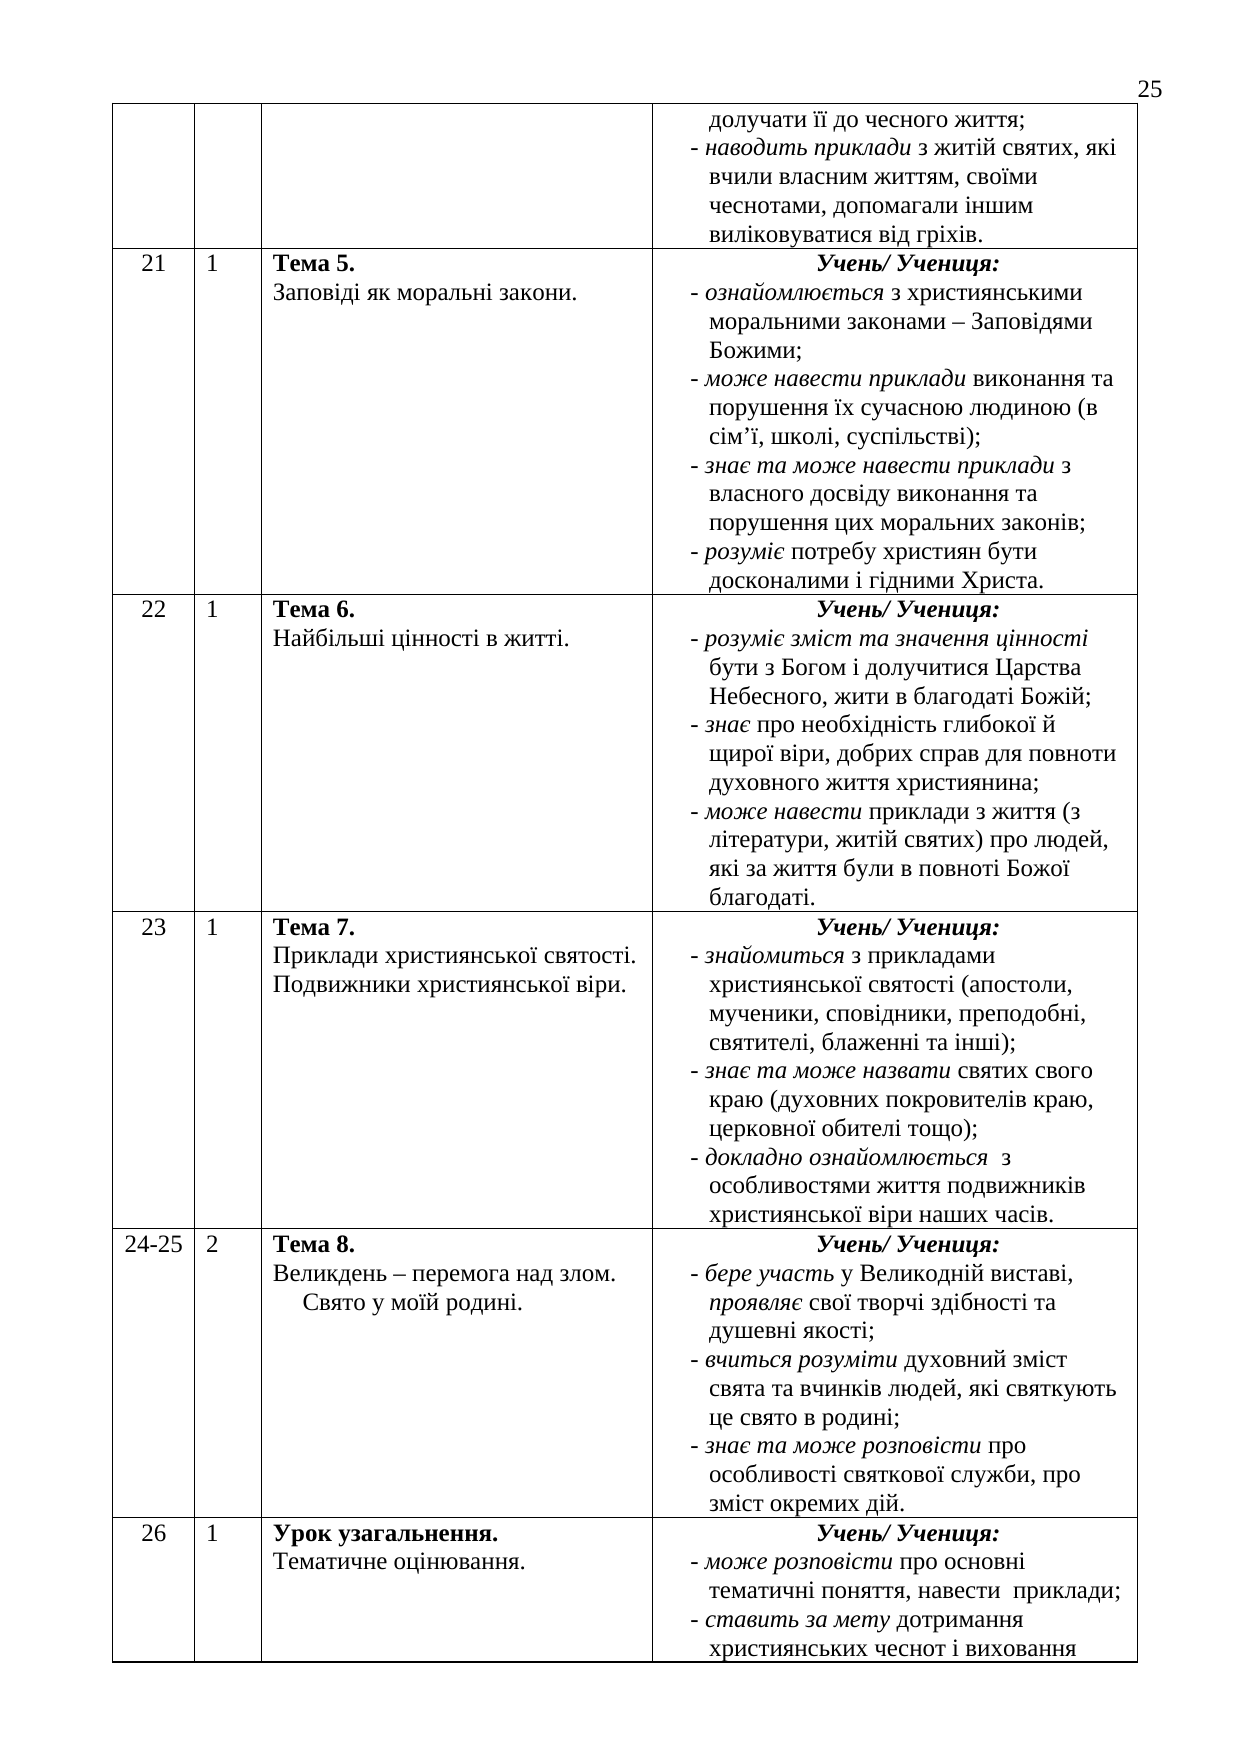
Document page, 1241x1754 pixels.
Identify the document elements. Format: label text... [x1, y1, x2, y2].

table_cell Тема 6. Найбільші цінності в житті. [262, 595, 652, 911]
table_cell 24-25 [113, 1229, 194, 1517]
table_cell 20 [113, 104, 194, 247]
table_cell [262, 1518, 652, 1661]
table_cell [653, 104, 1137, 247]
table_cell 1 [195, 249, 261, 593]
table_cell 23 [113, 912, 194, 1228]
table_cell 26 [113, 1518, 194, 1661]
table_cell Тема 8. Великдень – перемога над злом. Свято у моїй родині. [262, 1229, 652, 1517]
table_cell Тема 5. Заповіді як моральні закони. [262, 249, 652, 593]
table_cell 1 [195, 1518, 261, 1661]
table_cell 2 [195, 1229, 261, 1517]
table_cell Тема 7. Приклади християнської святості. Подвижники християнської віри. [262, 912, 652, 1228]
table_cell 1 [195, 104, 261, 247]
table_cell Учень/ Учениця: - знайомиться з прикладами християнської святості (апостоли, мученики, сповідники, преподобні, святителі, блаженні та інші); - знає та може назвати святих свого краю (духовних покровителів краю, церковної обителі тощо); - докладно ознайомлюється з особливостями життя подвижників християнської віри наших часів. [653, 912, 1137, 1228]
table_cell Учень/ Учениця: - розуміє зміст та значення цінності бути з Богом і долучитися Царства Небесного, жити в благодаті Божій; - знає про необхідність глибокої й щирої віри, добрих справ для повноти духовного життя християнина; - може навести приклади з життя (з літератури, житій святих) про людей, які за життя були в повноті Божої благодаті. [653, 595, 1137, 911]
table_cell 1 [195, 595, 261, 911]
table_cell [653, 1518, 1137, 1661]
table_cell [262, 104, 652, 247]
table_cell Учень/ Учениця: - бере участь у Великодній виставі, проявляє свої творчі здібності та душевні якості; - вчиться розуміти духовний зміст свята та вчинків людей, які святкують це свято в родині; - знає та може розповісти про особливості святкової служби, про зміст окремих дій. [653, 1229, 1137, 1517]
table_cell 21 [113, 249, 194, 593]
table_cell 1 [195, 912, 261, 1228]
table_cell Учень/ Учениця: - ознайомлюється з християнськими моральними законами – Заповідями Божими; - може навести приклади виконання та порушення їх сучасною людиною (в сім’ї, школі, суспільстві); - знає та може навести приклади з власного досвіду виконання та порушення цих моральних законів; - розуміє потребу християн бути досконалими і гідними Христа. [653, 249, 1137, 593]
table_cell 22 [113, 595, 194, 911]
